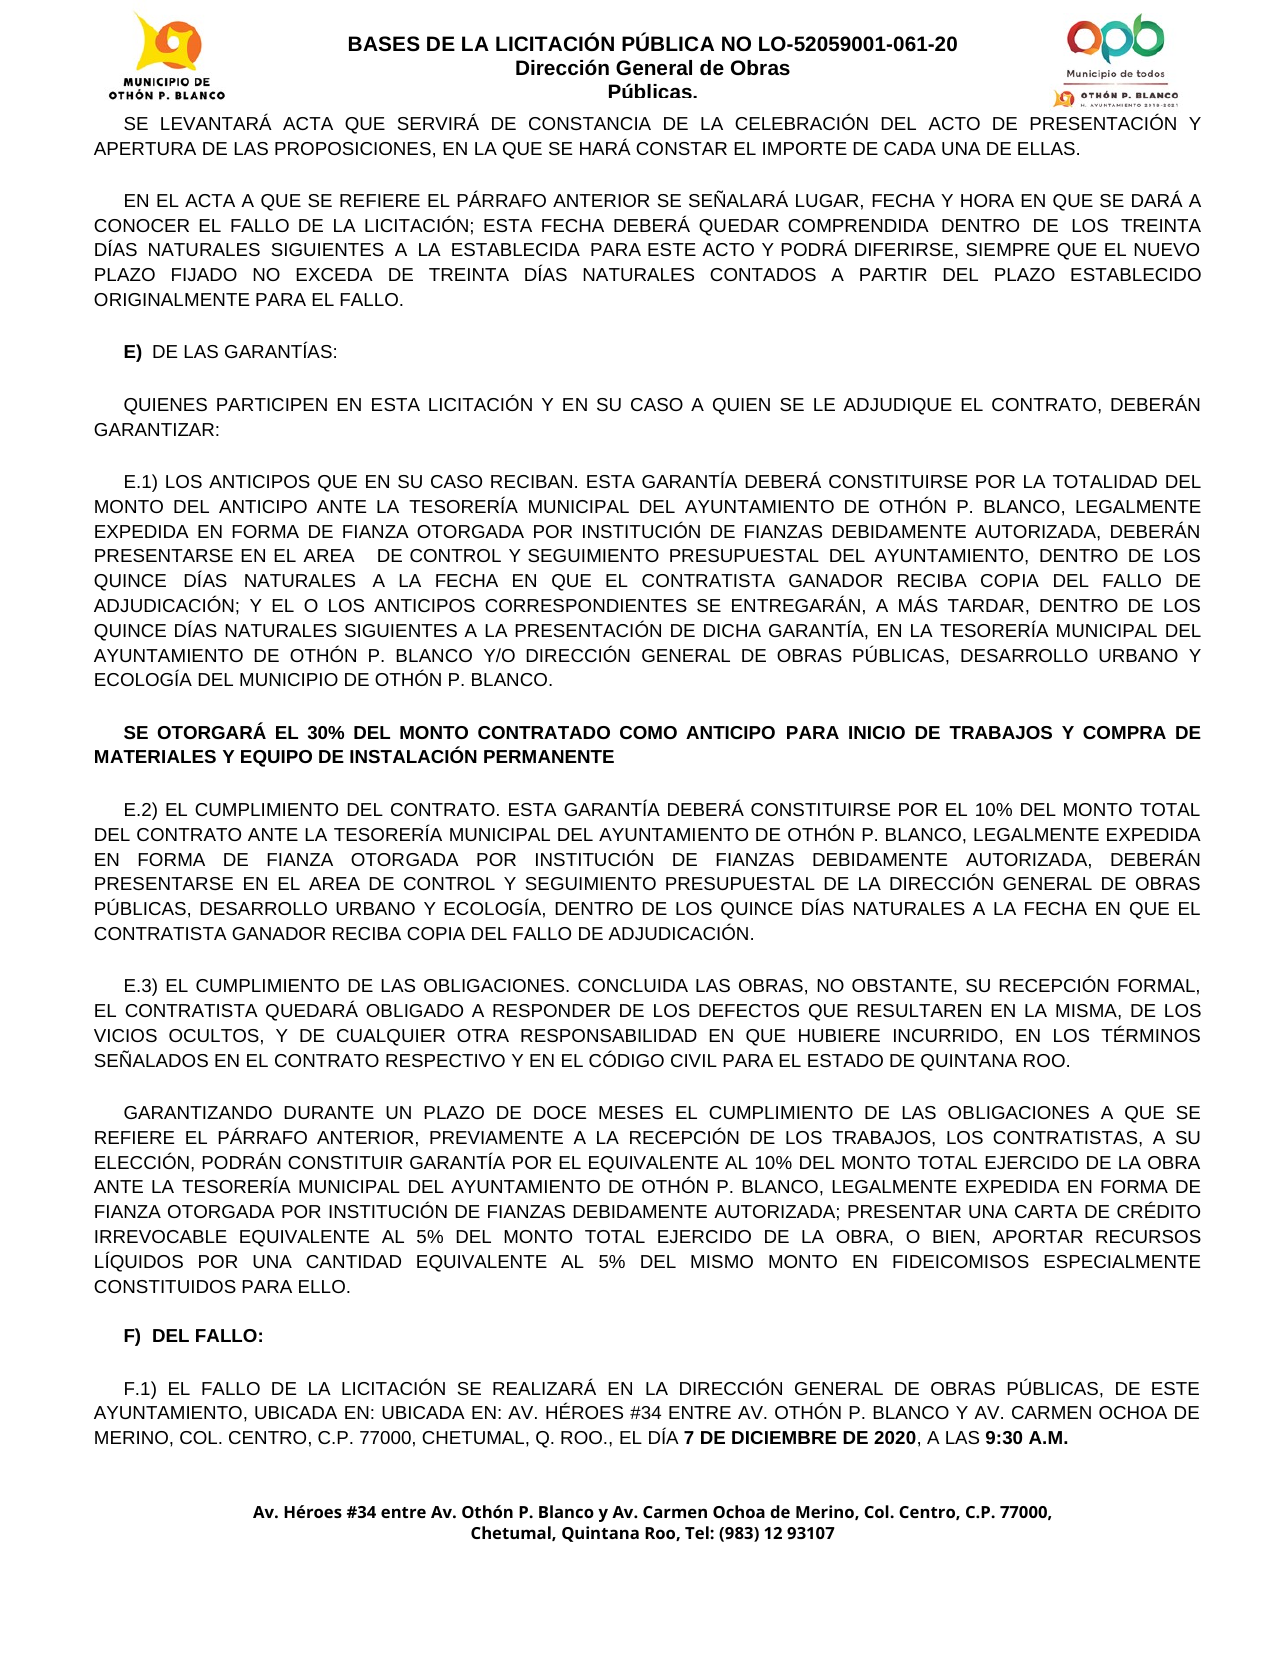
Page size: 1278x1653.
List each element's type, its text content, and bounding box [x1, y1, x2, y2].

text E.2) EL CUMPLIMIENTO DEL CONTRATO. ESTA GARANTÍA DEBERÁ CONSTITUIRSE POR EL 10% DEL MONTO TOTAL DEL CONTRATO ANTE LA TESORERÍA MUNICIPAL DEL AYUNTAMIENTO DE OTHÓN P. BLANCO, LEGALMENTE EXPEDIDA EN FORMA DE FIANZA OTORGADA POR INSTITUCIÓN DE FIANZAS DEBIDAMENTE AUTORIZADA, DEBERÁN PRESENTARSE EN EL AREA DE CONTROL Y SEGUIMIENTO PRESUPUESTAL DE LA DIRECCIÓN GENERAL DE OBRAS PÚBLICAS, DESARROLLO URBANO Y ECOLOGÍA, DENTRO DE LOS QUINCE DÍAS NATURALES A LA FECHA EN QUE EL CONTRATISTA GANADOR RECIBA COPIA DEL FALLO DE ADJUDICACIÓN. [94, 799, 1201, 944]
text F.1) EL FALLO DE LA LICITACIÓN SE REALIZARÁ EN LA DIRECCIÓN GENERAL DE OBRAS PÚBLICAS, DE ESTE AYUNTAMIENTO, UBICADA EN: UBICADA EN: AV. HÉROES #34 ENTRE AV. OTHÓN P. BLANCO Y AV. CARMEN OCHOA DE MERINO, COL. CENTRO, C.P. 77000, CHETUMAL, Q. ROO., EL DÍA 7 DE DICIEMBRE DE 2020, A LAS 9:30 A.M. [94, 1377, 1201, 1448]
text SE OTORGARÁ EL 30% DEL MONTO CONTRATADO COMO ANTICIPO PARA INICIO DE TRABAJOS Y COMPRA DE MATERIALES Y EQUIPO DE INSTALACIÓN PERMANENTE [94, 722, 1201, 768]
text F) DEL FALLO: [94, 1325, 1201, 1347]
text QUIENES PARTICIPEN EN ESTA LICITACIÓN Y EN SU CASO A QUIEN SE LE ADJUDIQUE EL CONTRATO, DEBERÁN GARANTIZAR: [94, 394, 1201, 440]
text SE LEVANTARÁ ACTA QUE SERVIRÁ DE CONSTANCIA DE LA CELEBRACIÓN DEL ACTO DE PRESENTACIÓN Y APERTURA DE LAS PROPOSICIONES, EN LA QUE SE HARÁ CONSTAR EL IMPORTE DE CADA UNA DE ELLAS. [94, 112, 1201, 159]
picture [1049, 13, 1192, 112]
text E.1) LOS ANTICIPOS QUE EN SU CASO RECIBAN. ESTA GARANTÍA DEBERÁ CONSTITUIRSE POR LA TOTALIDAD DEL MONTO DEL ANTICIPO ANTE LA TESORERÍA MUNICIPAL DEL AYUNTAMIENTO DE OTHÓN P. BLANCO, LEGALMENTE EXPEDIDA EN FORMA DE FIANZA OTORGADA POR INSTITUCIÓN DE FIANZAS DEBIDAMENTE AUTORIZADA, DEBERÁN PRESENTARSE EN EL AREA DE CONTROL Y SEGUIMIENTO PRESUPUESTAL DEL AYUNTAMIENTO, DENTRO DE LOS QUINCE DÍAS NATURALES A LA FECHA EN QUE EL CONTRATISTA GANADOR RECIBA COPIA DEL FALLO DE ADJUDICACIÓN; Y EL O LOS ANTICIPOS CORRESPONDIENTES SE ENTREGARÁN, A MÁS TARDAR, DENTRO DE LOS QUINCE DÍAS NATURALES SIGUIENTES A LA PRESENTACIÓN DE DICHA GARANTÍA, EN LA TESORERÍA MUNICIPAL DEL AYUNTAMIENTO DE OTHÓN P. BLANCO Y/O DIRECCIÓN GENERAL DE OBRAS PÚBLICAS, DESARROLLO URBANO Y ECOLOGÍA DEL MUNICIPIO DE OTHÓN P. BLANCO. [94, 471, 1201, 691]
picture [104, 0, 237, 112]
text GARANTIZANDO DURANTE UN PLAZO DE DOCE MESES EL CUMPLIMIENTO DE LAS OBLIGACIONES A QUE SE REFIERE EL PÁRRAFO ANTERIOR, PREVIAMENTE A LA RECEPCIÓN DE LOS TRABAJOS, LOS CONTRATISTAS, A SU ELECCIÓN, PODRÁN CONSTITUIR GARANTÍA POR EL EQUIVALENTE AL 10% DEL MONTO TOTAL EJERCIDO DE LA OBRA ANTE LA TESORERÍA MUNICIPAL DEL AYUNTAMIENTO DE OTHÓN P. BLANCO, LEGALMENTE EXPEDIDA EN FORMA DE FIANZA OTORGADA POR INSTITUCIÓN DE FIANZAS DEBIDAMENTE AUTORIZADA; PRESENTAR UNA CARTA DE CRÉDITO IRREVOCABLE EQUIVALENTE AL 5% DEL MONTO TOTAL EJERCIDO DE LA OBRA, O BIEN, APORTAR RECURSOS LÍQUIDOS POR UNA CANTIDAD EQUIVALENTE AL 5% DEL MISMO MONTO EN FIDEICOMISOS ESPECIALMENTE CONSTITUIDOS PARA ELLO. [94, 1102, 1201, 1297]
text E.3) EL CUMPLIMIENTO DE LAS OBLIGACIONES. CONCLUIDA LAS OBRAS, NO OBSTANTE, SU RECEPCIÓN FORMAL, EL CONTRATISTA QUEDARÁ OBLIGADO A RESPONDER DE LOS DEFECTOS QUE RESULTAREN EN LA MISMA, DE LOS VICIOS OCULTOS, Y DE CUALQUIER OTRA RESPONSABILIDAD EN QUE HUBIERE INCURRIDO, EN LOS TÉRMINOS SEÑALADOS EN EL CONTRATO RESPECTIVO Y EN EL CÓDIGO CIVIL PARA EL ESTADO DE QUINTANA ROO. [94, 975, 1201, 1071]
text EN EL ACTA A QUE SE REFIERE EL PÁRRAFO ANTERIOR SE SEÑALARÁ LUGAR, FECHA Y HORA EN QUE SE DARÁ A CONOCER EL FALLO DE LA LICITACIÓN; ESTA FECHA DEBERÁ QUEDAR COMPRENDIDA DENTRO DE LOS TREINTA DÍAS NATURALES SIGUIENTES A LA ESTABLECIDA PARA ESTE ACTO Y PODRÁ DIFERIRSE, SIEMPRE QUE EL NUEVO PLAZO FIJADO NO EXCEDA DE TREINTA DÍAS NATURALES CONTADOS A PARTIR DEL PLAZO ESTABLECIDO ORIGINALMENTE PARA EL FALLO. [94, 190, 1201, 310]
text E) DE LAS GARANTÍAS: [94, 341, 1201, 363]
